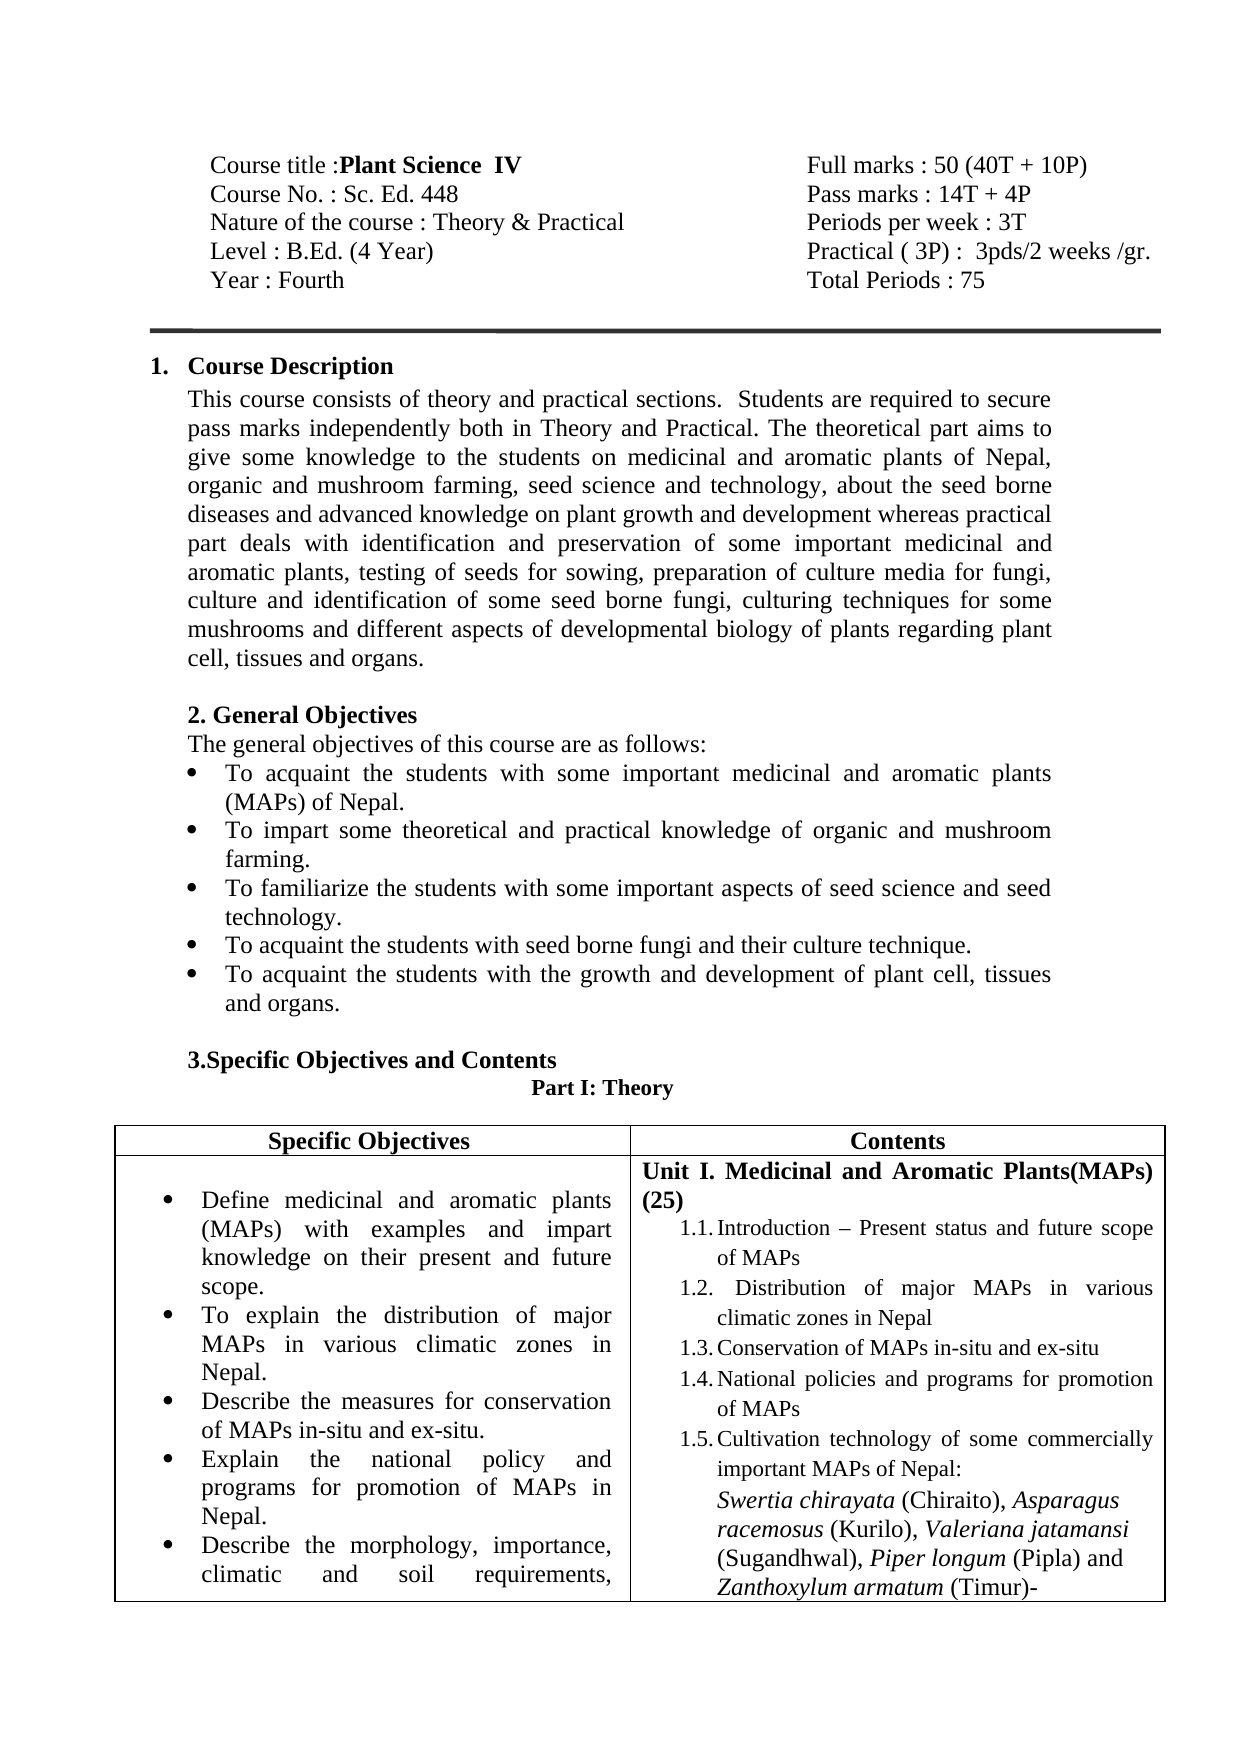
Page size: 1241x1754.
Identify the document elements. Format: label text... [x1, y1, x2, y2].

list To familiarize the students with some important aspects of seed science and seed technology. [187, 873, 1053, 931]
list Part I: Theory [262, 1074, 1081, 1101]
list To acquaint the students with seed borne fungi and their culture technique. [187, 931, 1053, 959]
table_cell Pass marks : 14T + 4P [795, 179, 1216, 207]
table_header Contents [631, 1126, 1164, 1155]
table_header Full marks : 50 (40T + 10P) [795, 150, 1216, 179]
table_cell Course No. : Sc. Ed. 448 [199, 179, 795, 207]
list The general objectives of this course are as follows: [187, 729, 1053, 758]
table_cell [116, 1156, 630, 1601]
list To acquaint the students with the growth and development of plant cell, tissues and organs. [187, 959, 1053, 1017]
table_cell Total Periods : 75 [795, 265, 1216, 322]
table_cell Year : Fourth [199, 265, 795, 322]
list To acquaint the students with some important medicinal and aromatic plants (MAPs) of Nepal. [187, 758, 1053, 816]
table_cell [631, 1156, 1164, 1601]
text 3.Specific Objectives and Contents [187, 1046, 1081, 1074]
text 2. General Objectives [187, 701, 1053, 729]
table_cell Nature of the course : Theory & Practical Level : B.Ed. (4 Year) [199, 208, 795, 265]
list Course Description [150, 351, 1053, 380]
table_cell Periods per week : 3T Practical ( 3P) : 3pds/2 weeks /gr. [795, 208, 1216, 265]
table_header Course title :Plant Science IV [199, 150, 795, 179]
text This course consists of theory and practical sections. Students are required to secure pass marks independently both in Theory and Practical. The theoretical part aims to give some knowledge to the students on medicinal and aromatic plants of Nepal, organic and mushroom farming, seed science and technology, about the seed borne diseases and advanced knowledge on plant growth and development whereas practical part deals with identification and preservation of some important medicinal and aromatic plants, testing of seeds for sowing, preparation of culture media for fungi, culture and identification of some seed borne fungi, culturing techniques for some mushrooms and different aspects of developmental biology of plants regarding plant cell, tissues and organs. [187, 384, 1053, 672]
table_header Specific Objectives [116, 1126, 630, 1155]
list To impart some theoretical and practical knowledge of organic and mushroom farming. [187, 816, 1053, 873]
